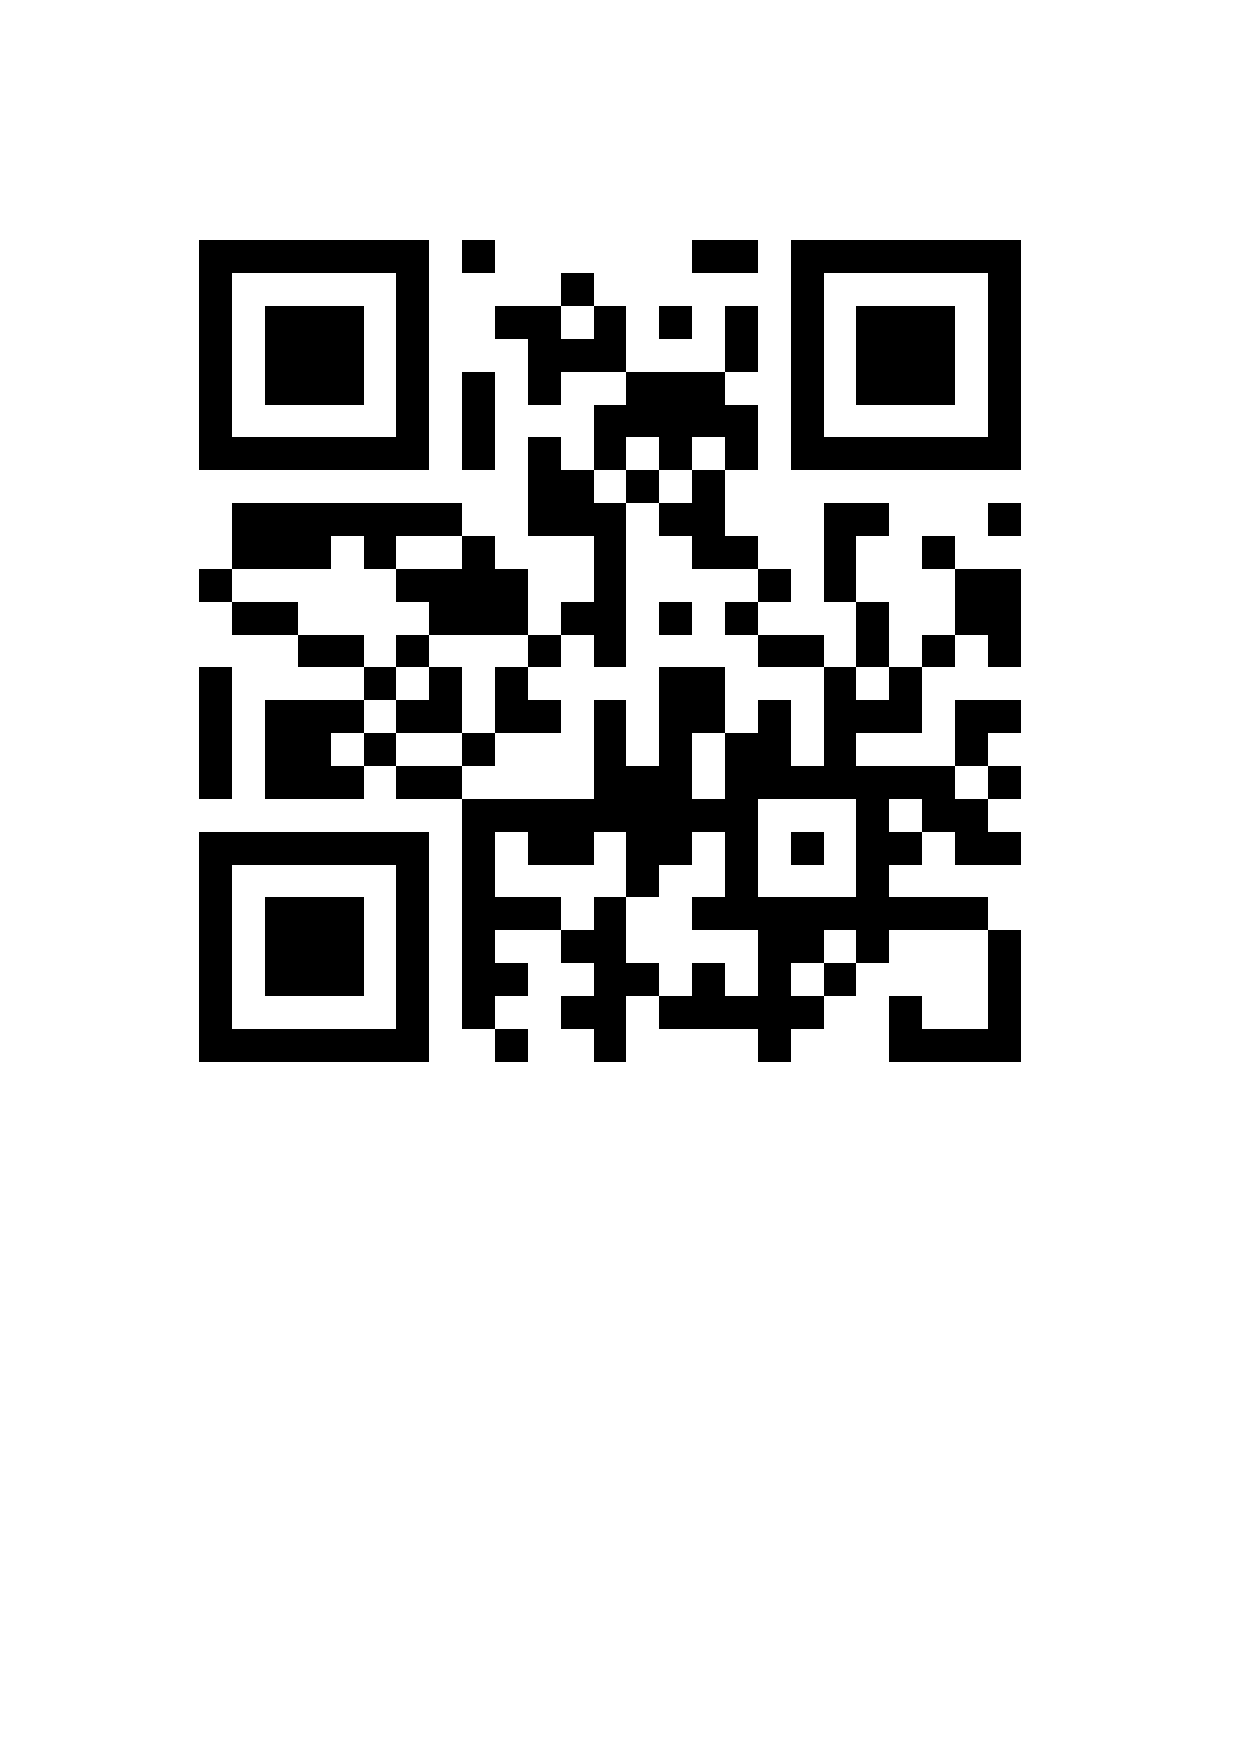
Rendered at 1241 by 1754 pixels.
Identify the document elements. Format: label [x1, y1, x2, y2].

picture [134, 175, 1087, 1128]
